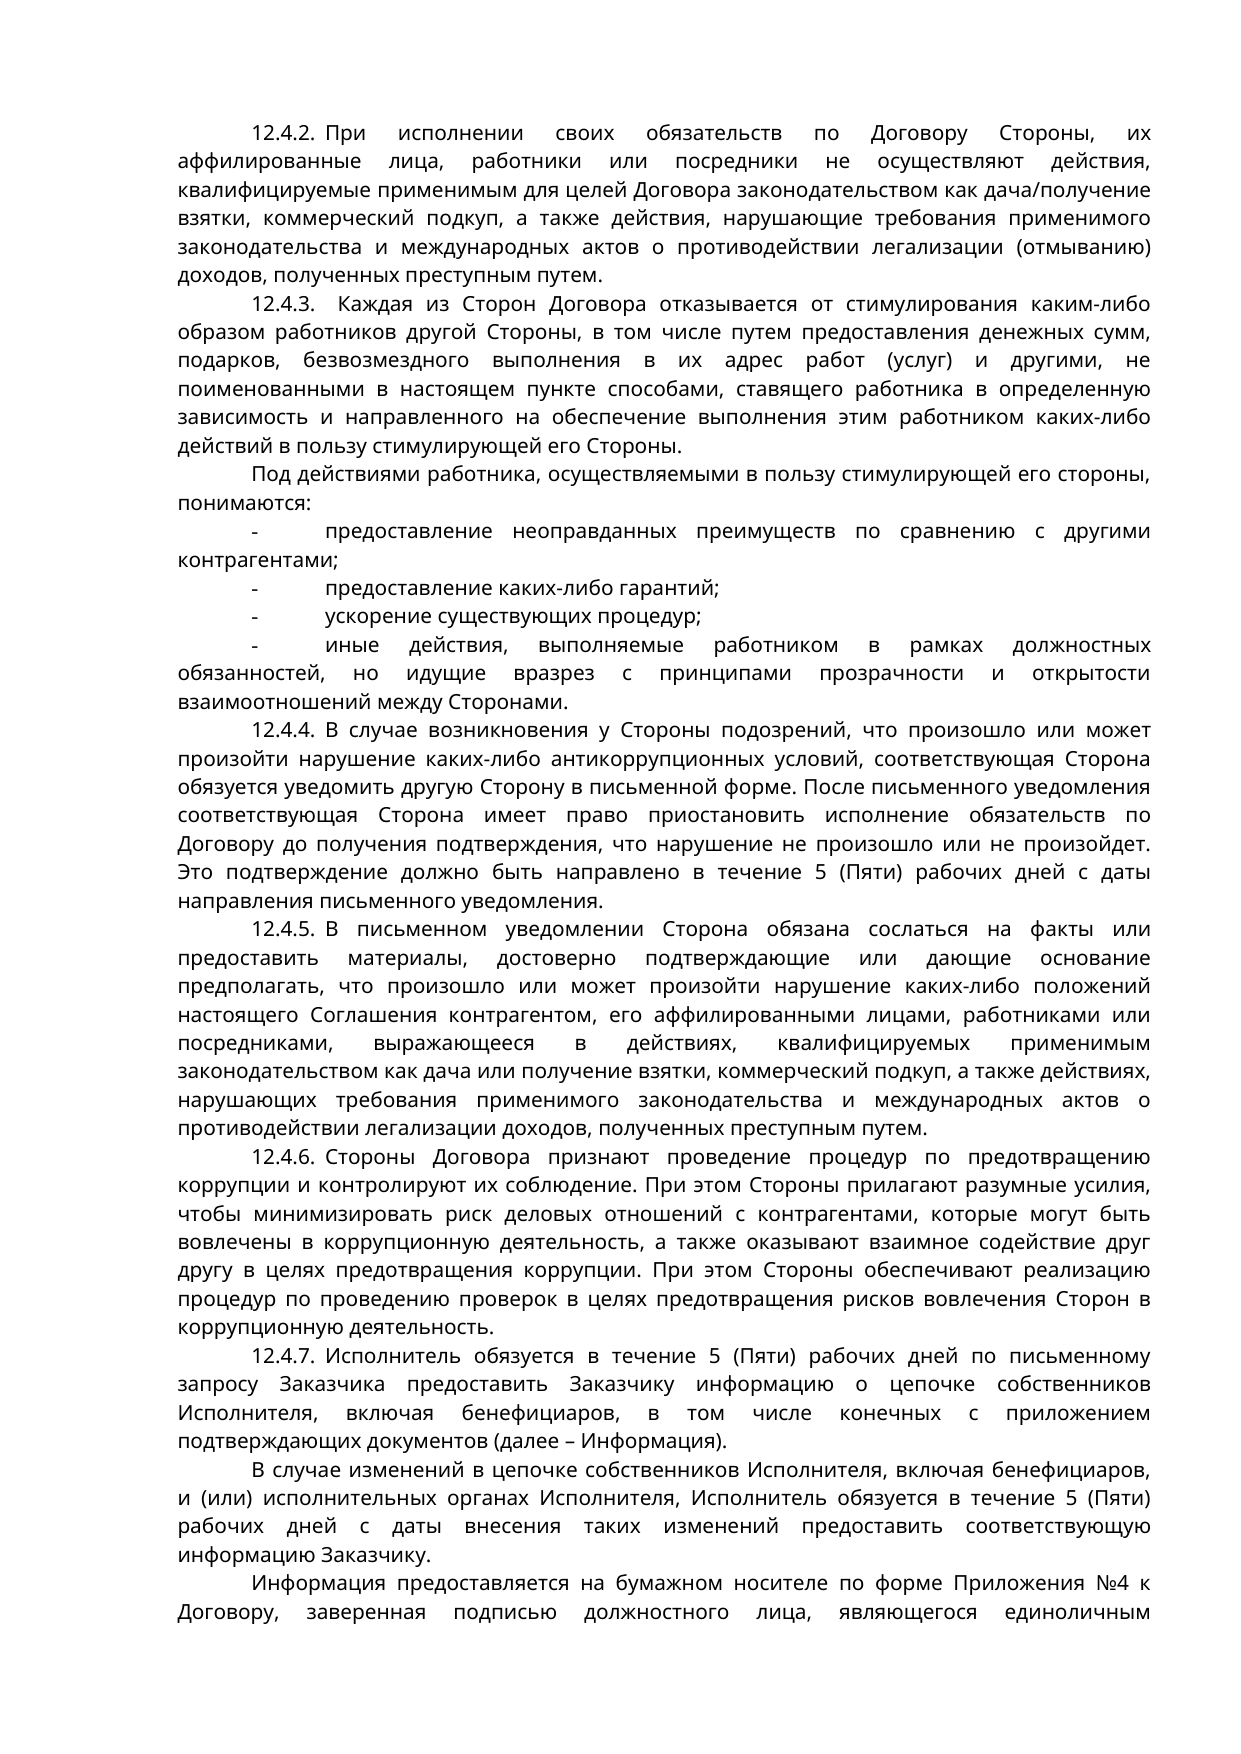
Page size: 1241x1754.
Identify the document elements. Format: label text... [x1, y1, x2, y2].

list Под действиями работника, осуществляемыми в пользу стимулирующей его стороны, понимаются: [177, 459, 1152, 516]
list При исполнении своих обязательств по Договору Стороны, их аффилированные лица, работники или посредники не осуществляют действия, квалифицируемые применимым для целей Договора законодательством как дача/получение взятки, коммерческий подкуп, а также действия, нарушающие требования применимого законодательства и международных актов о противодействии легализации (отмыванию) доходов, полученных преступным путем. [177, 118, 1152, 289]
list иные действия, выполняемые работником в рамках должностных обязанностей, но идущие вразрез с принципами прозрачности и открытости взаимоотношений между Сторонами. [177, 630, 1152, 715]
list Исполнитель обязуется в течение 5 (Пяти) рабочих дней по письменному запросу Заказчика предоставить Заказчику информацию о цепочке собственников Исполнителя, включая бенефициаров, в том числе конечных с приложением подтверждающих документов (далее – Информация). [177, 1341, 1152, 1455]
list В случае возникновения у Стороны подозрений, что произошло или может произойти нарушение каких-либо антикоррупционных условий, соответствующая Сторона обязуется уведомить другую Сторону в письменной форме. После письменного уведомления соответствующая Сторона имеет право приостановить исполнение обязательств по Договору до получения подтверждения, что нарушение не произошло или не произойдет. Это подтверждение должно быть направлено в течение 5 (Пяти) рабочих дней с даты направления письменного уведомления. [177, 715, 1152, 914]
list предоставление каких-либо гарантий; [177, 573, 1152, 602]
list Стороны Договора признают проведение процедур по предотвращению коррупции и контролируют их соблюдение. При этом Стороны прилагают разумные усилия, чтобы минимизировать риск деловых отношений с контрагентами, которые могут быть вовлечены в коррупционную деятельность, а также оказывают взаимное содействие друг другу в целях предотвращения коррупции. При этом Стороны обеспечивают реализацию процедур по проведению проверок в целях предотвращения рисков вовлечения Сторон в коррупционную деятельность. [177, 1142, 1152, 1341]
list Каждая из Сторон Договора отказывается от стимулирования каким-либо образом работников другой Стороны, в том числе путем предоставления денежных сумм, подарков, безвозмездного выполнения в их адрес работ (услуг) и другими, не поименованными в настоящем пункте способами, ставящего работника в определенную зависимость и направленного на обеспечение выполнения этим работником каких-либо действий в пользу стимулирующей его Стороны. [177, 289, 1152, 459]
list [177, 1568, 1152, 1625]
list предоставление неоправданных преимуществ по сравнению с другими контрагентами; [177, 516, 1152, 573]
list ускорение существующих процедур; [177, 602, 1152, 630]
list В письменном уведомлении Сторона обязана сослаться на факты или предоставить материалы, достоверно подтверждающие или дающие основание предполагать, что произошло или может произойти нарушение каких-либо положений настоящего Соглашения контрагентом, его аффилированными лицами, работниками или посредниками, выражающееся в действиях, квалифицируемых применимым законодательством как дача или получение взятки, коммерческий подкуп, а также действиях, нарушающих требования применимого законодательства и международных актов о противодействии легализации доходов, полученных преступным путем. [177, 914, 1152, 1142]
list В случае изменений в цепочке собственников Исполнителя, включая бенефициаров, и (или) исполнительных органах Исполнителя, Исполнитель обязуется в течение 5 (Пяти) рабочих дней с даты внесения таких изменений предоставить соответствующую информацию Заказчику. [177, 1455, 1152, 1568]
